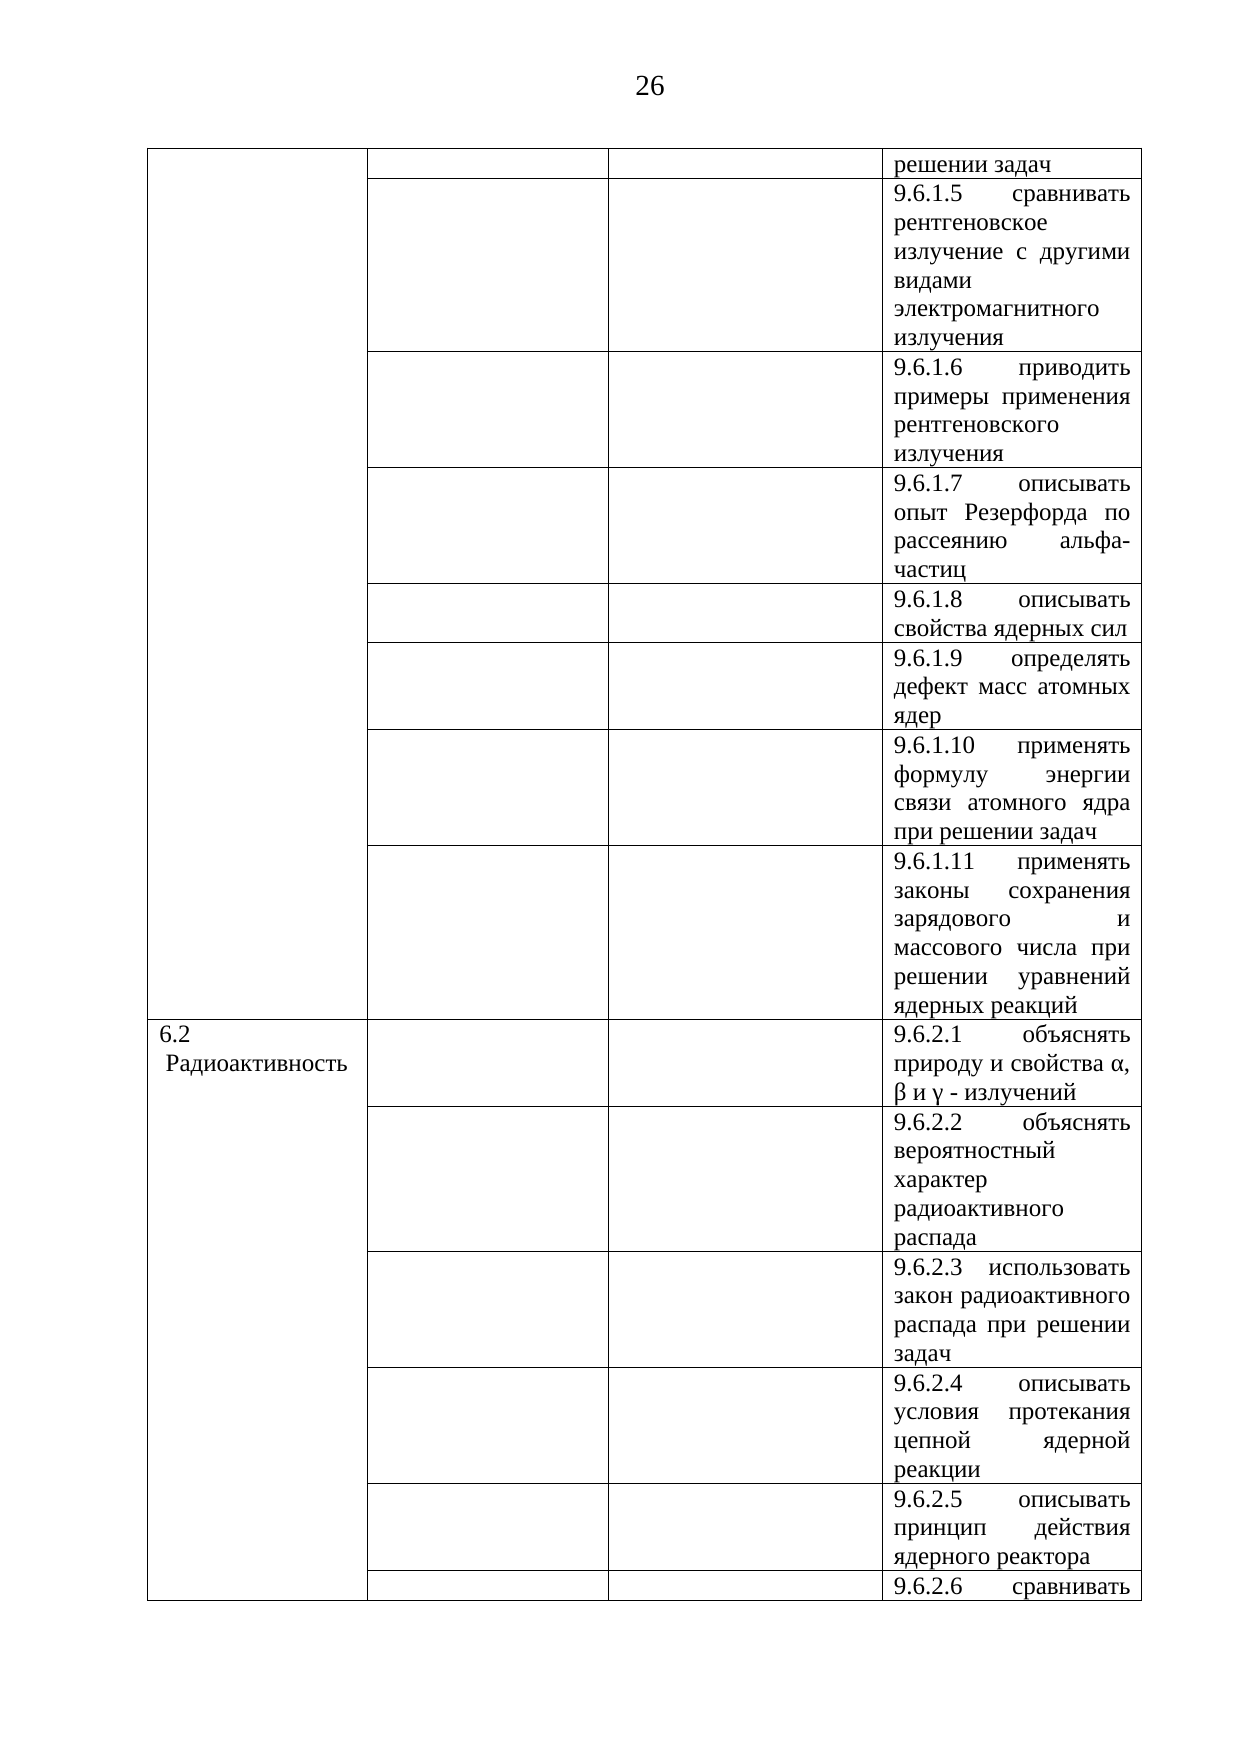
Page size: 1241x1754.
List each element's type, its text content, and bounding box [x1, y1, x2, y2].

table_cell [368, 179, 608, 351]
table_cell 9.6.1.6 приводить примеры применения рентгеновского излучения [883, 352, 1141, 467]
table_cell [368, 584, 608, 642]
table_cell [368, 730, 608, 845]
table_cell [368, 468, 608, 583]
table_cell 9.6.2.3 использовать закон радиоактивного распада при решении задач [883, 1252, 1141, 1367]
table_cell 9.6.2.5 описывать принцип действия ядерного реактора [883, 1484, 1141, 1570]
table_cell [609, 149, 882, 177]
table_cell [609, 584, 882, 642]
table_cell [883, 1571, 1141, 1600]
table_cell [609, 468, 882, 583]
table_cell [368, 1571, 608, 1600]
table_cell 9.6.2.4 описывать условия протекания цепной ядерной реакции [883, 1368, 1141, 1483]
table_cell [368, 1020, 608, 1106]
table_cell 9.6.1.5 сравнивать рентгеновское излучение с другими видами электромагнитного излучения [883, 179, 1141, 351]
table_cell [609, 643, 882, 729]
table_cell 9.6.1.10 применять формулу энергии связи атомного ядра при решении задач [883, 730, 1141, 845]
table_cell 9.6.1.8 описывать свойства ядерных сил [883, 584, 1141, 642]
table_cell [609, 730, 882, 845]
table_cell [368, 1107, 608, 1251]
table_cell [368, 1484, 608, 1570]
table_cell 9.6.1.11 применять законы сохранения зарядового и массового числа при решении уравнений ядерных реакций [883, 846, 1141, 1018]
table_cell 6.2 Радиоактивность [148, 1020, 367, 1600]
table_cell [609, 1252, 882, 1367]
table_cell [609, 1020, 882, 1106]
table_cell 9.6.2.2 объяснять вероятностный характер радиоактивного распада [883, 1107, 1141, 1251]
table_cell [609, 846, 882, 1018]
table_cell [368, 846, 608, 1018]
table_cell [368, 1252, 608, 1367]
table_cell [368, 643, 608, 729]
table_cell 9.6.1.7 описывать опыт Резерфорда по рассеянию альфа-частиц [883, 468, 1141, 583]
table_cell [609, 179, 882, 351]
table_cell 9.6.2.1 объяснять природу и свойства α, β и γ - излучений [883, 1020, 1141, 1106]
table_cell [609, 352, 882, 467]
table_cell [609, 1484, 882, 1570]
table_cell 9.6.1.9 определять дефект масс атомных ядер [883, 643, 1141, 729]
table_cell [609, 1571, 882, 1600]
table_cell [883, 149, 1141, 177]
table_cell [368, 352, 608, 467]
table_cell [609, 1107, 882, 1251]
table_cell [609, 1368, 882, 1483]
table_cell [368, 149, 608, 177]
table_cell [368, 1368, 608, 1483]
